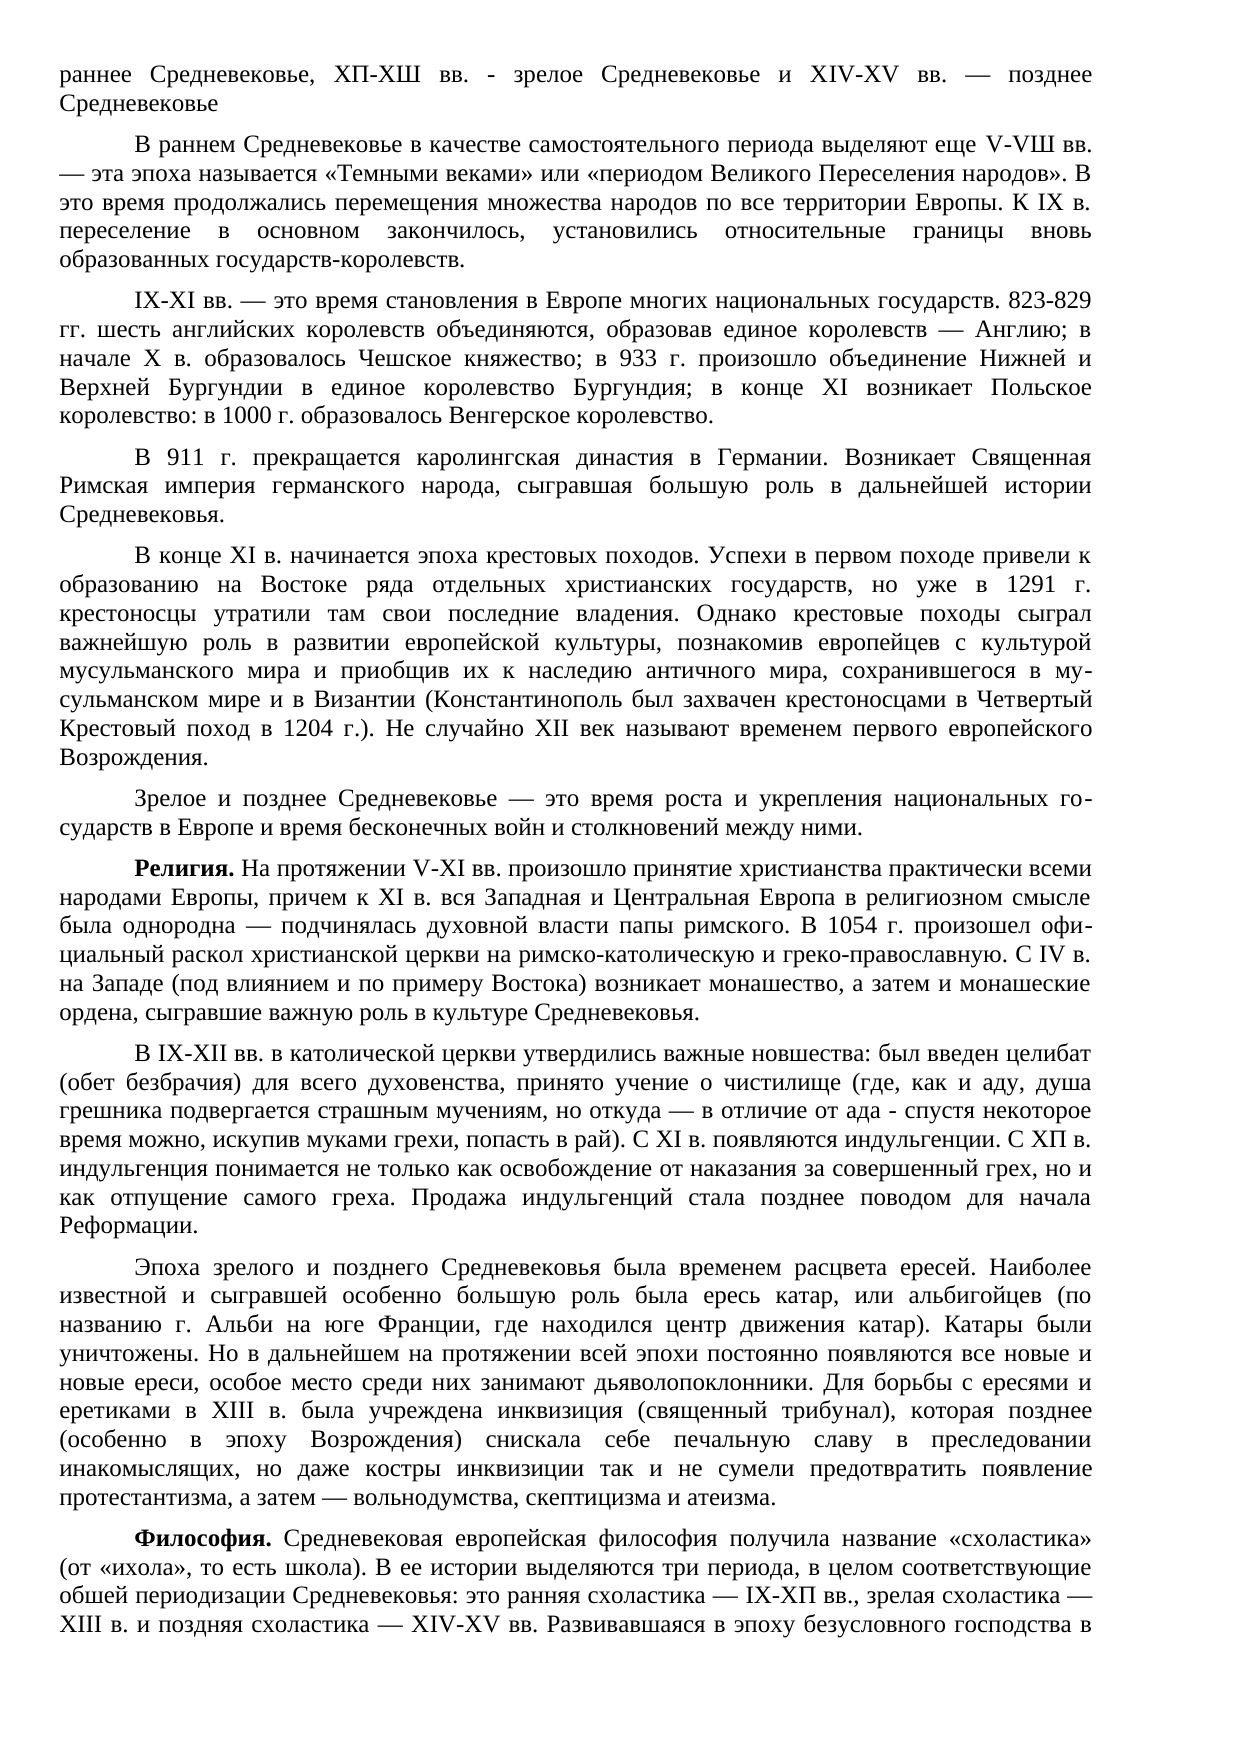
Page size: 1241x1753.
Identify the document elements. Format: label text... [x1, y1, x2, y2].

text В 911 г. прекращается каролингская династия в Германии. Возникает Священная Римская империя германского народа, сыгравшая большую роль в дальнейшей истории Средневековья. [59, 442, 1092, 528]
text IХ-ХI вв. — это время становления в Европе многих национальных государств. 823-829 гг. шесть английских королевств объединяются, образовав единое королевств — Англию; в начале Х в. образовалось Чешское княжество; в 933 г. произошло объединение Нижней и Верхней Бургундии в единое королевство Бургундия; в конце ХI возникает Польское королевство: в 1000 г. образовалось Венгерское королевство. [59, 285, 1092, 429]
text В конце XI в. начинается эпоха крестовых походов. Успехи в первом походе привели к образованию на Востоке ряда отдельных христианских государств, но уже в 1291 г. крестоносцы утратили там свои последние владения. Однако крестовые походы сыграл важнейшую роль в развитии европейской культуры, познакомив европейцев с культурой мусульманского мира и приобщив их к наследию античного мира, сохранившегося в мусульманском мире и в Византии (Константинополь был захвачен крестоносцами в Четвертый Крестовый поход в 1204 г.). Не случайно XII век называют временем первого европейского Возрождения. [59, 540, 1092, 770]
text Эпоха зрелого и позднего Средневековья была временем расцвета ересей. Наиболее известной и сыгравшей особенно большую роль была ересь катар, или альбигойцев (по названию г. Альби на юге Франции, где находился центр движения катар). Катары были уничтожены. Но в дальнейшем на протяжении всей эпохи постоянно появляются все новые и новые ереси, особое место среди них занимают дьяволопоклонники. Для борьбы с ересями и еретиками в XIII в. была учреждена инквизиция (священный трибунал), которая позднее (особенно в эпоху Возрождения) снискала себе печальную славу в преследовании инакомыслящих, но даже костры инквизиции так и не сумели предотвратить появление протестантизма, а затем — вольнодумства, скептицизма и атеизма. [59, 1252, 1092, 1510]
text В IX-XII вв. в католической церкви утвердились важные новшества: был введен целибат (обет безбрачия) для всего духовенства, принято учение о чистилище (где, как и аду, душа грешника подвергается страшным мучениям, но откуда — в отличие от ада - спустя некоторое время можно, искупив муками грехи, попасть в рай). С XI в. появляются индульгенции. С ХП в. индульгенция понимается не только как освобождение от наказания за совершенный грех, но и как отпущение самого греха. Продажа индульгенций стала позднее поводом для начала Реформации. [59, 1038, 1092, 1239]
text Зрелое и позднее Средневековье — это время роста и укрепления национальных государств в Европе и время бесконечных войн и столкновений между ними. [59, 783, 1092, 840]
text Религия. На протяжении V-ХI вв. произошло принятие христианства практически всеми народами Европы, причем к XI в. вся Западная и Центральная Европа в религиозном смысле была однородна — подчинялась духовной власти папы римского. В 1054 г. произошел официальный раскол христианской церкви на римско-католическую и греко-православную. С IV в. на Западе (под влиянием и по примеру Востока) возникает монашество, а затем и монашеские ордена, сыгравшие важную роль в культуре Средневековья. [59, 853, 1092, 1025]
text В раннем Средневековье в качестве самостоятельного периода выделяют еще V-VШ вв. — эта эпоха называется «Темными веками» или «периодом Великого Переселения народов». В это время продолжались перемещения множества народов по все территории Европы. К IX в. переселение в основном закончилось, установились относительные границы вновь образованных государств-королевств. [59, 129, 1092, 273]
